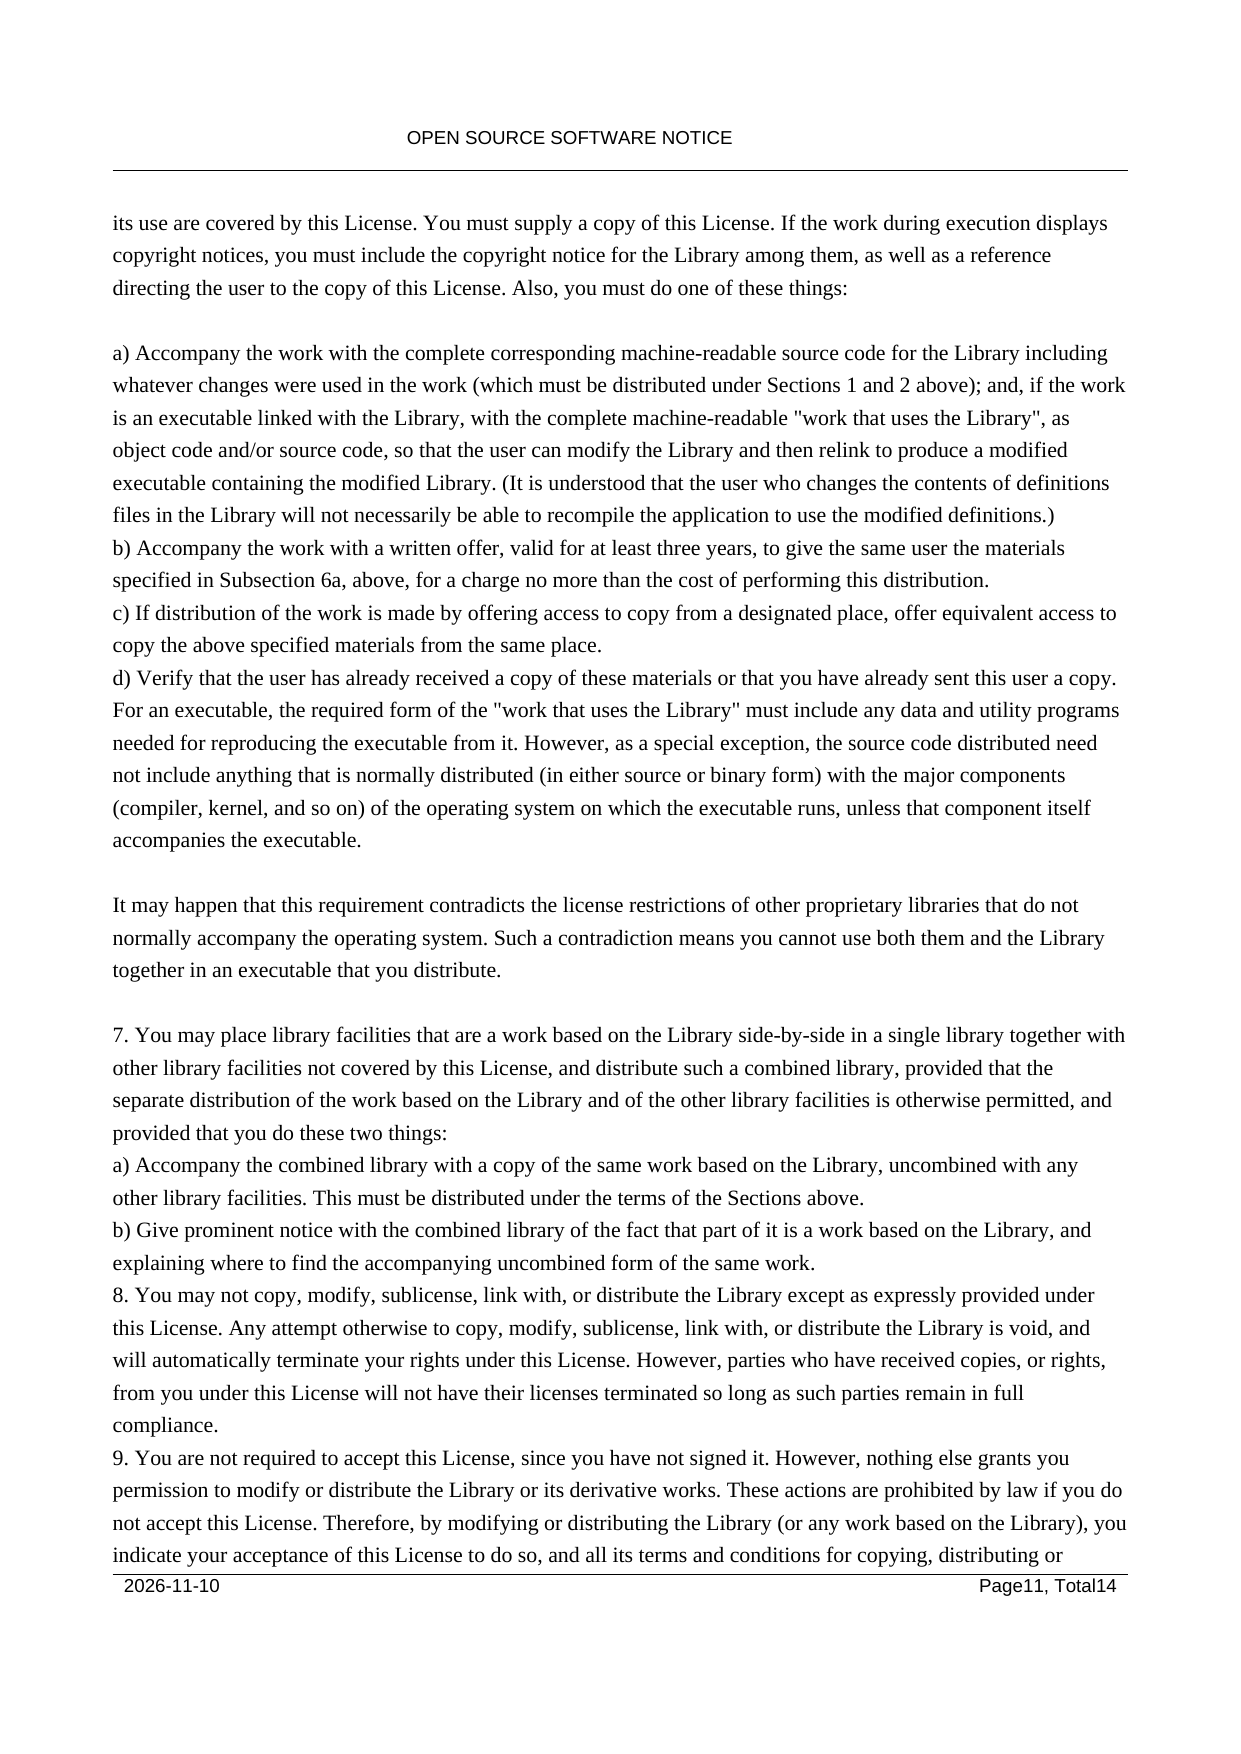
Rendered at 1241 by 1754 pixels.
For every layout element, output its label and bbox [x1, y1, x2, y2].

text [112, 206, 1128, 1571]
